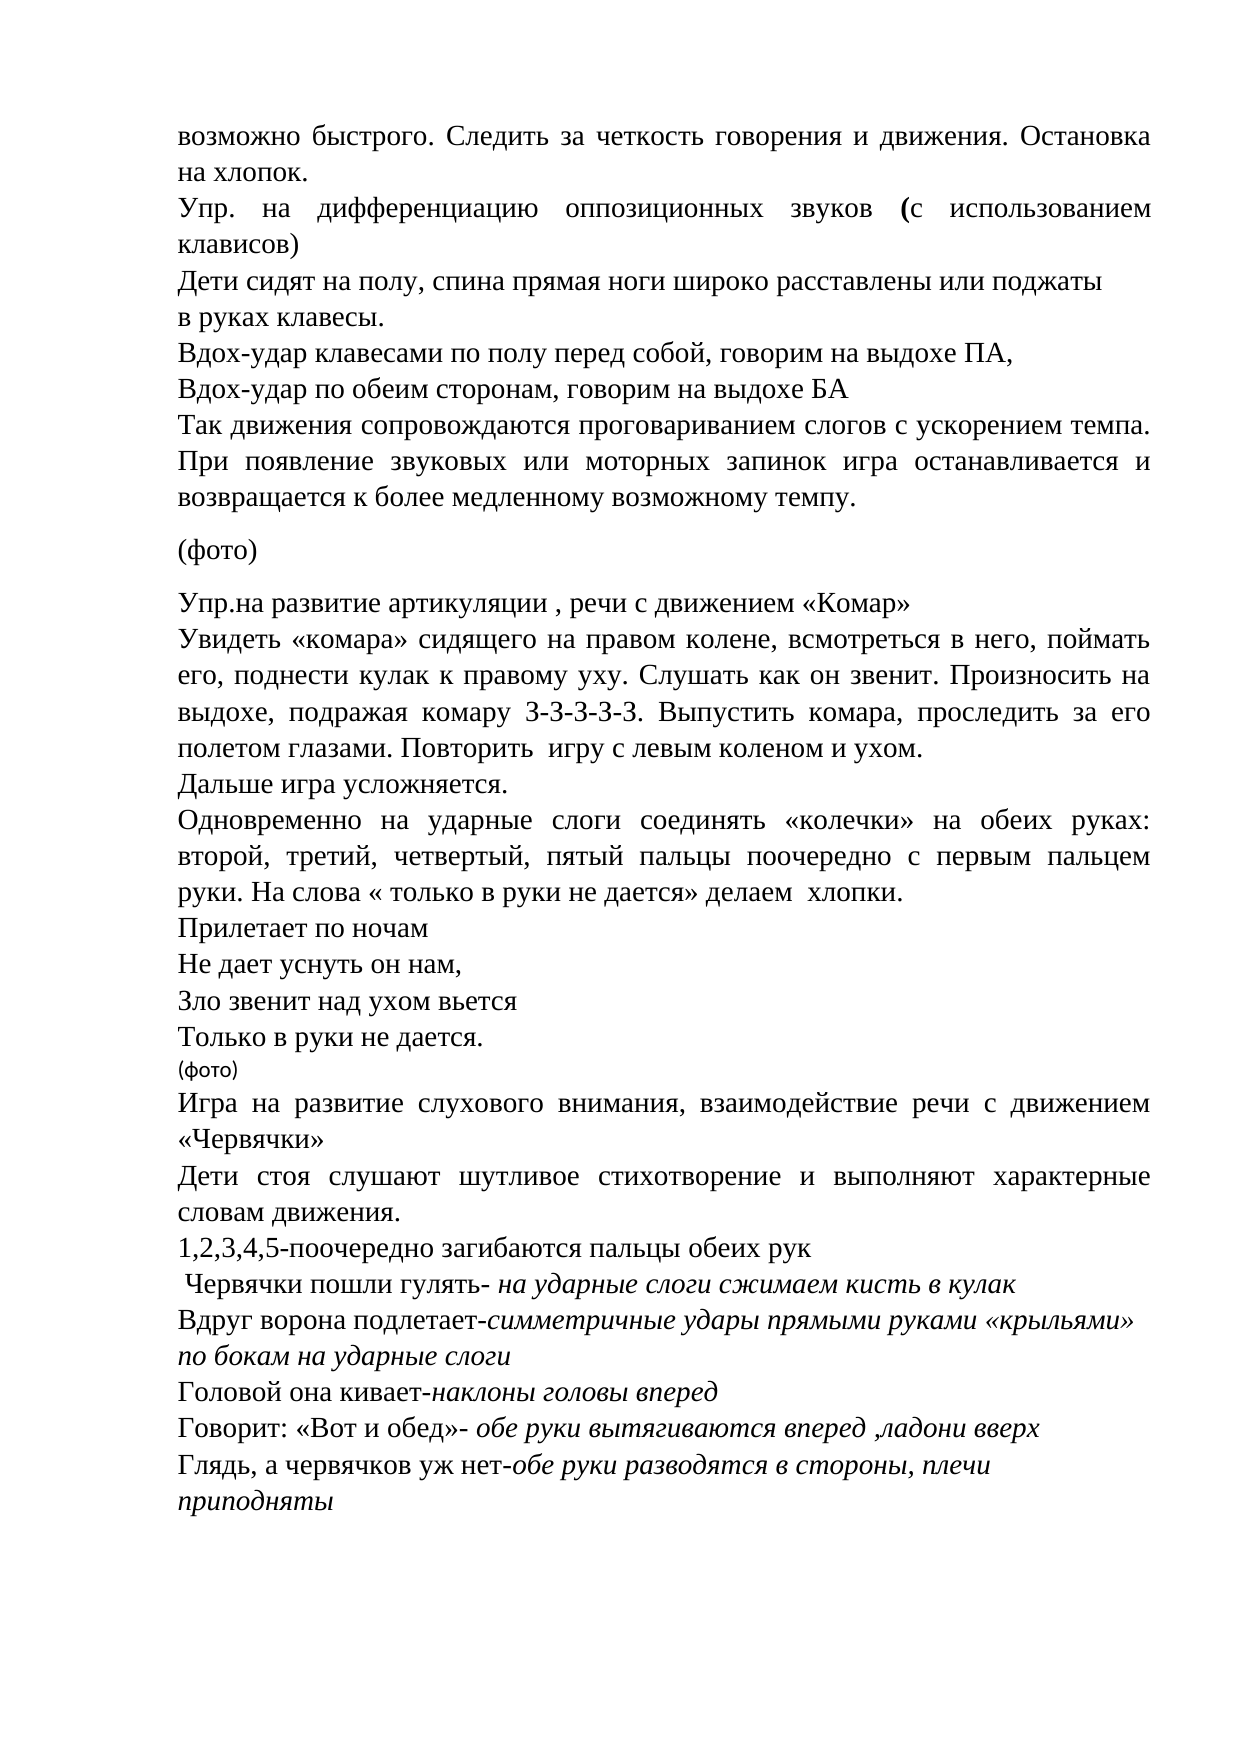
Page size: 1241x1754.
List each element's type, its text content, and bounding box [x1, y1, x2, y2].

text Зло звенит над ухом вьется [177, 983, 1152, 1016]
text 1,2,3,4,5-поочередно загибаются пальцы обеих рук [177, 1230, 1152, 1263]
text Вдох-удар по обеим сторонам, говорим на выдохе БА [177, 371, 1152, 405]
text в руках клавесы. [177, 299, 1152, 332]
text Только в руки не дается. [177, 1019, 1152, 1052]
text Головой она кивает-наклоны головы вперед [177, 1374, 1152, 1408]
text Глядь, а червячков уж нет-обе руки разводятся в стороны, плечи приподняты [177, 1447, 1152, 1516]
text Вдох-удар клавесами по полу перед собой, говорим на выдохе ПА, [177, 335, 1152, 368]
text Увидеть «комара» сидящего на правом колене, всмотреться в него, поймать его, поднести кулак к правому уху. Слушать как он звенит. Произносить на выдохе, подражая комару З-З-З-З-З. Выпустить комара, проследить за его полетом глазами. Повторить игру с левым коленом и ухом. [177, 621, 1152, 763]
text (фото) [177, 532, 1152, 566]
text Игра на развитие слухового внимания, взаимодействие речи с движением «Червячки» [177, 1085, 1152, 1155]
text Упр.на развитие артикуляции , речи с движением «Комар» [177, 585, 1152, 619]
text Прилетает по ночам [177, 911, 1152, 944]
text Дети сидят на полу, спина прямая ноги широко расставлены или поджаты [177, 263, 1152, 296]
text Дальше игра усложняется. [177, 766, 1152, 799]
text Вдруг ворона подлетает-симметричные удары прямыми руками «крыльями» по бокам на ударные слоги [177, 1302, 1152, 1372]
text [177, 118, 1152, 188]
text Говорит: «Вот и обед»- обе руки вытягиваются вперед ,ладони вверх [177, 1411, 1152, 1444]
text Так движения сопровождаются проговариванием слогов с ускорением темпа. При появление звуковых или моторных запинок игра останавливается и возвращается к более медленному возможному темпу. [177, 407, 1152, 513]
text Червячки пошли гулять- на ударные слоги сжимаем кисть в кулак [177, 1266, 1152, 1299]
text (фото) [177, 1055, 1152, 1083]
text Дети стоя слушают шутливое стихотворение и выполняют характерные словам движения. [177, 1158, 1152, 1227]
text Не дает уснуть он нам, [177, 947, 1152, 980]
text Упр. на дифференциацию оппозиционных звуков (с использованием клависов) [177, 190, 1152, 260]
text Одновременно на ударные слоги соединять «колечки» на обеих руках: второй, третий, четвертый, пятый пальцы поочередно с первым пальцем руки. На слова « только в руки не дается» делаем хлопки. [177, 802, 1152, 908]
